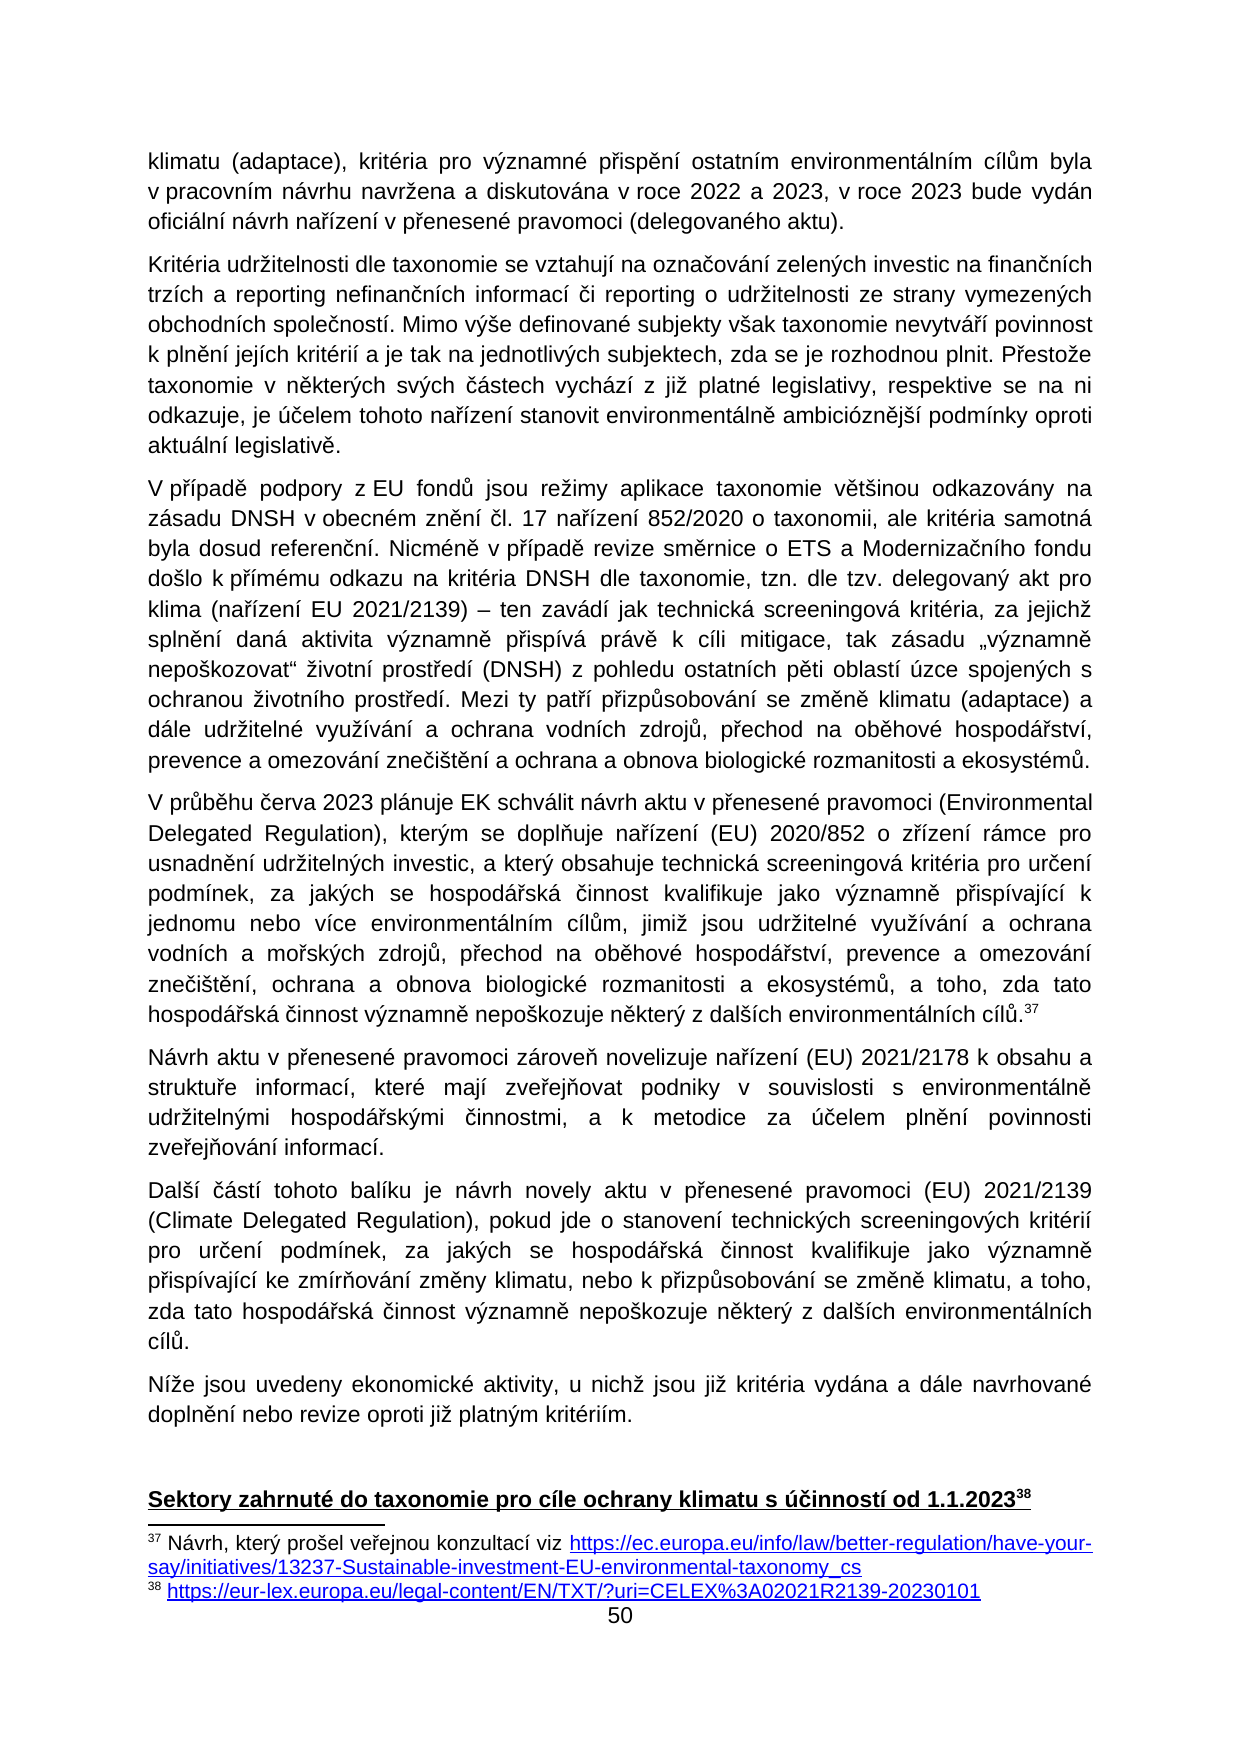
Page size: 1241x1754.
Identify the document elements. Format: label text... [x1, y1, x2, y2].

text Návrh aktu v přenesené pravomoci zároveň novelizuje nařízení (EU) 2021/2178 k obsahu a struktuře informací, které mají zveřejňovat podniky v souvislosti s environmentálně udržitelnými hospodářskými činnostmi, a k metodice za účelem plnění povinnosti zveřejňování informací. [148, 1043, 1093, 1160]
text Další částí tohoto balíku je návrh novely aktu v přenesené pravomoci (EU) 2021/2139 (Climate Delegated Regulation), pokud jde o stanovení technických screeningových kritérií pro určení podmínek, za jakých se hospodářská činnost kvalifikuje jako významně přispívající ke zmírňování změny klimatu, nebo k přizpůsobování se změně klimatu, a toho, zda tato hospodářská činnost významně nepoškozuje některý z dalších environmentálních cílů. [148, 1177, 1093, 1354]
text Sektory zahrnuté do taxonomie pro cíle ochrany klimatu s účinností od 1.1.2023 [148, 1486, 1093, 1512]
text Níže jsou uvedeny ekonomické aktivity, u nichž jsou již kritéria vydána a dále navrhované doplnění nebo revize oproti již platným kritériím. [148, 1371, 1093, 1427]
text V případě podpory z EU fondů jsou režimy aplikace taxonomie většinou odkazovány na zásadu DNSH v obecném znění čl. 17 nařízení 852/2020 o taxonomii, ale kritéria samotná byla dosud referenční. Nicméně v případě revize směrnice o ETS a Modernizačního fondu došlo k přímému odkazu na kritéria DNSH dle taxonomie, tzn. dle tzv. delegovaný akt pro klima (nařízení EU 2021/2139) – ten zavádí jak technická screeningová kritéria, za jejichž splnění daná aktivita významně přispívá právě k cíli mitigace, tak zásadu „významně nepoškozovat“ životní prostředí (DNSH) z pohledu ostatních pěti oblastí úzce spojených s ochranou životního prostředí. Mezi ty patří přizpůsobování se změně klimatu (adaptace) a dále udržitelné využívání a ochrana vodních zdrojů, přechod na oběhové hospodářství, prevence a omezování znečištění a ochrana a obnova biologické rozmanitosti a ekosystémů. [148, 475, 1093, 773]
text Kritéria udržitelnosti dle taxonomie se vztahují na označování zelených investic na finančních trzích a reporting nefinančních informací či reporting o udržitelnosti ze strany vymezených obchodních společností. Mimo výše definované subjekty však taxonomie nevytváří povinnost k plnění jejích kritérií a je tak na jednotlivých subjektech, zda se je rozhodnou plnit. Přestože taxonomie v některých svých částech vychází z již platné legislativy, respektive se na ni odkazuje, je účelem tohoto nařízení stanovit environmentálně ambicióznější podmínky oproti aktuální legislativě. [148, 251, 1093, 458]
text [148, 148, 1093, 234]
text V průběhu červa 2023 plánuje EK schválit návrh aktu v přenesené pravomoci (Environmental Delegated Regulation), kterým se doplňuje nařízení (EU) 2020/852 o zřízení rámce pro usnadnění udržitelných investic, a který obsahuje technická screeningová kritéria pro určení podmínek, za jakých se hospodářská činnost kvalifikuje jako významně přispívající k jednomu nebo více environmentálním cílům, jimiž jsou udržitelné využívání a ochrana vodních a mořských zdrojů, přechod na oběhové hospodářství, prevence a omezování znečištění, ochrana a obnova biologické rozmanitosti a ekosystémů, a toho, zda tato hospodářská činnost významně nepoškozuje některý z dalších environmentálních cílů. [148, 789, 1093, 1027]
